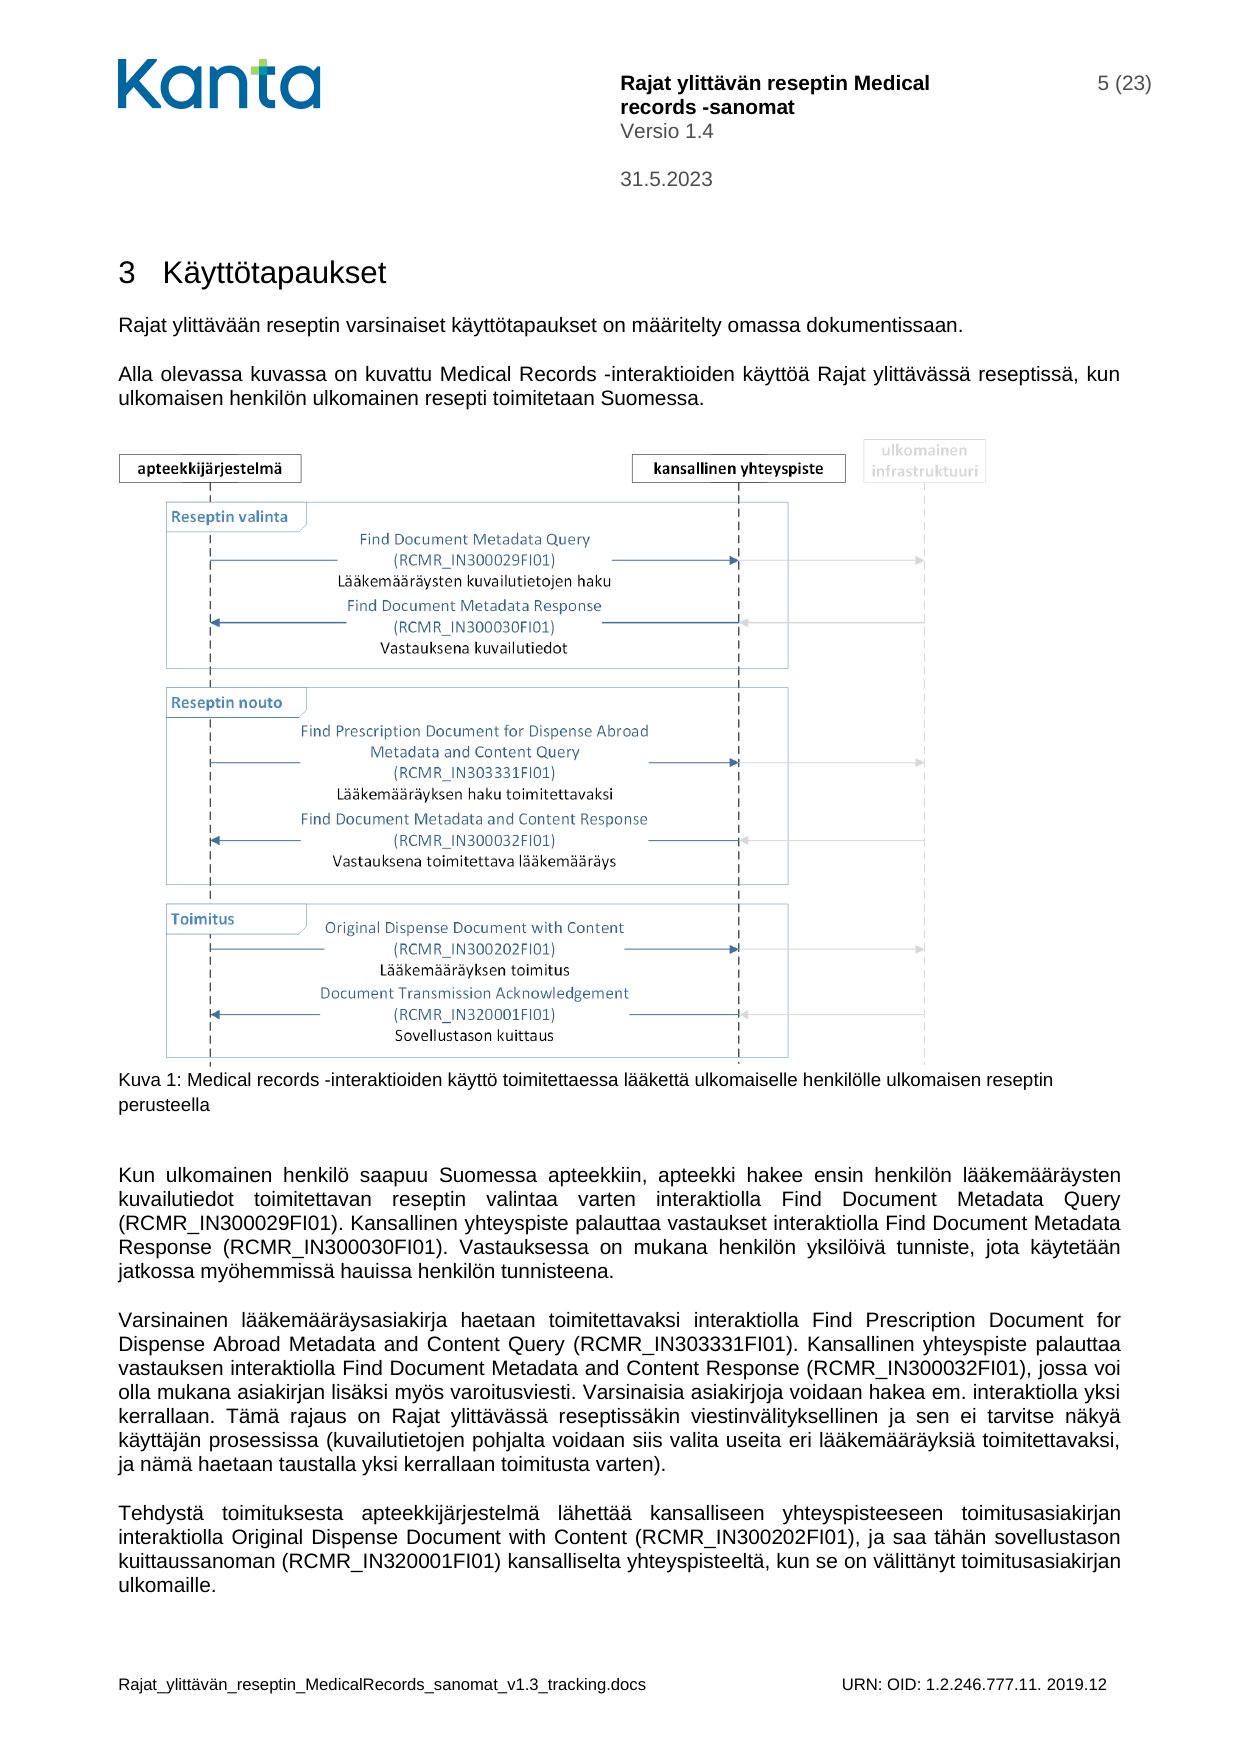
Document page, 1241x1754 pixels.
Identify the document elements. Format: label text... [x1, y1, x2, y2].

text Varsinainen lääkemääräysasiakirja haetaan toimitettavaksi interaktiolla Find Prescription Document for Dispense Abroad Metadata and Content Query (RCMR_IN303331FI01). Kansallinen yhteyspiste palauttaa vastauksen interaktiolla Find Document Metadata and Content Response (RCMR_IN300032FI01), jossa voi olla mukana asiakirjan lisäksi myös varoitusviesti. Varsinaisia asiakirjoja voidaan hakea em. interaktiolla yksi kerrallaan. Tämä rajaus on Rajat ylittävässä reseptissäkin viestinvälityksellinen ja sen ei tarvitse näkyä käyttäjän prosessissa (kuvailutietojen pohjalta voidaan siis valita useita eri lääkemääräyksiä toimitettavaksi, ja nämä haetaan taustalla yksi kerrallaan toimitusta varten). [118, 1308, 1122, 1476]
picture [118, 434, 987, 1067]
subtitle Käyttötapaukset [118, 254, 1122, 290]
text Alla olevassa kuvassa on kuvattu Medical Records -interaktioiden käyttöä Rajat ylittävässä reseptissä, kun ulkomaisen henkilön ulkomainen resepti toimitetaan Suomessa. [118, 362, 1122, 410]
text Rajat ylittävään reseptin varsinaiset käyttötapaukset on määritelty omassa dokumentissaan. [118, 313, 1122, 337]
text Kuva 1: Medical records -interaktioiden käyttö toimitettaessa lääkettä ulkomaiselle henkilölle ulkomaisen reseptin perusteella [118, 1066, 1122, 1116]
text Kun ulkomainen henkilö saapuu Suomessa apteekkiin, apteekki hakee ensin henkilön lääkemääräysten kuvailutiedot toimitettavan reseptin valintaa varten interaktiolla Find Document Metadata Query (RCMR_IN300029FI01). Kansallinen yhteyspiste palauttaa vastaukset interaktiolla Find Document Metadata Response (RCMR_IN300030FI01). Vastauksessa on mukana henkilön yksilöivä tunniste, jota käytetään jatkossa myöhemmissä hauissa henkilön tunnisteena. [118, 1163, 1122, 1283]
picture [118, 59, 321, 109]
text Tehdystä toimituksesta apteekkijärjestelmä lähettää kansalliseen yhteyspisteeseen toimitusasiakirjan interaktiolla Original Dispense Document with Content (RCMR_IN300202FI01), ja saa tähän sovellustason kuittaussanoman (RCMR_IN320001FI01) kansalliselta yhteyspisteeltä, kun se on välittänyt toimitusasiakirjan ulkomaille. [118, 1501, 1122, 1597]
